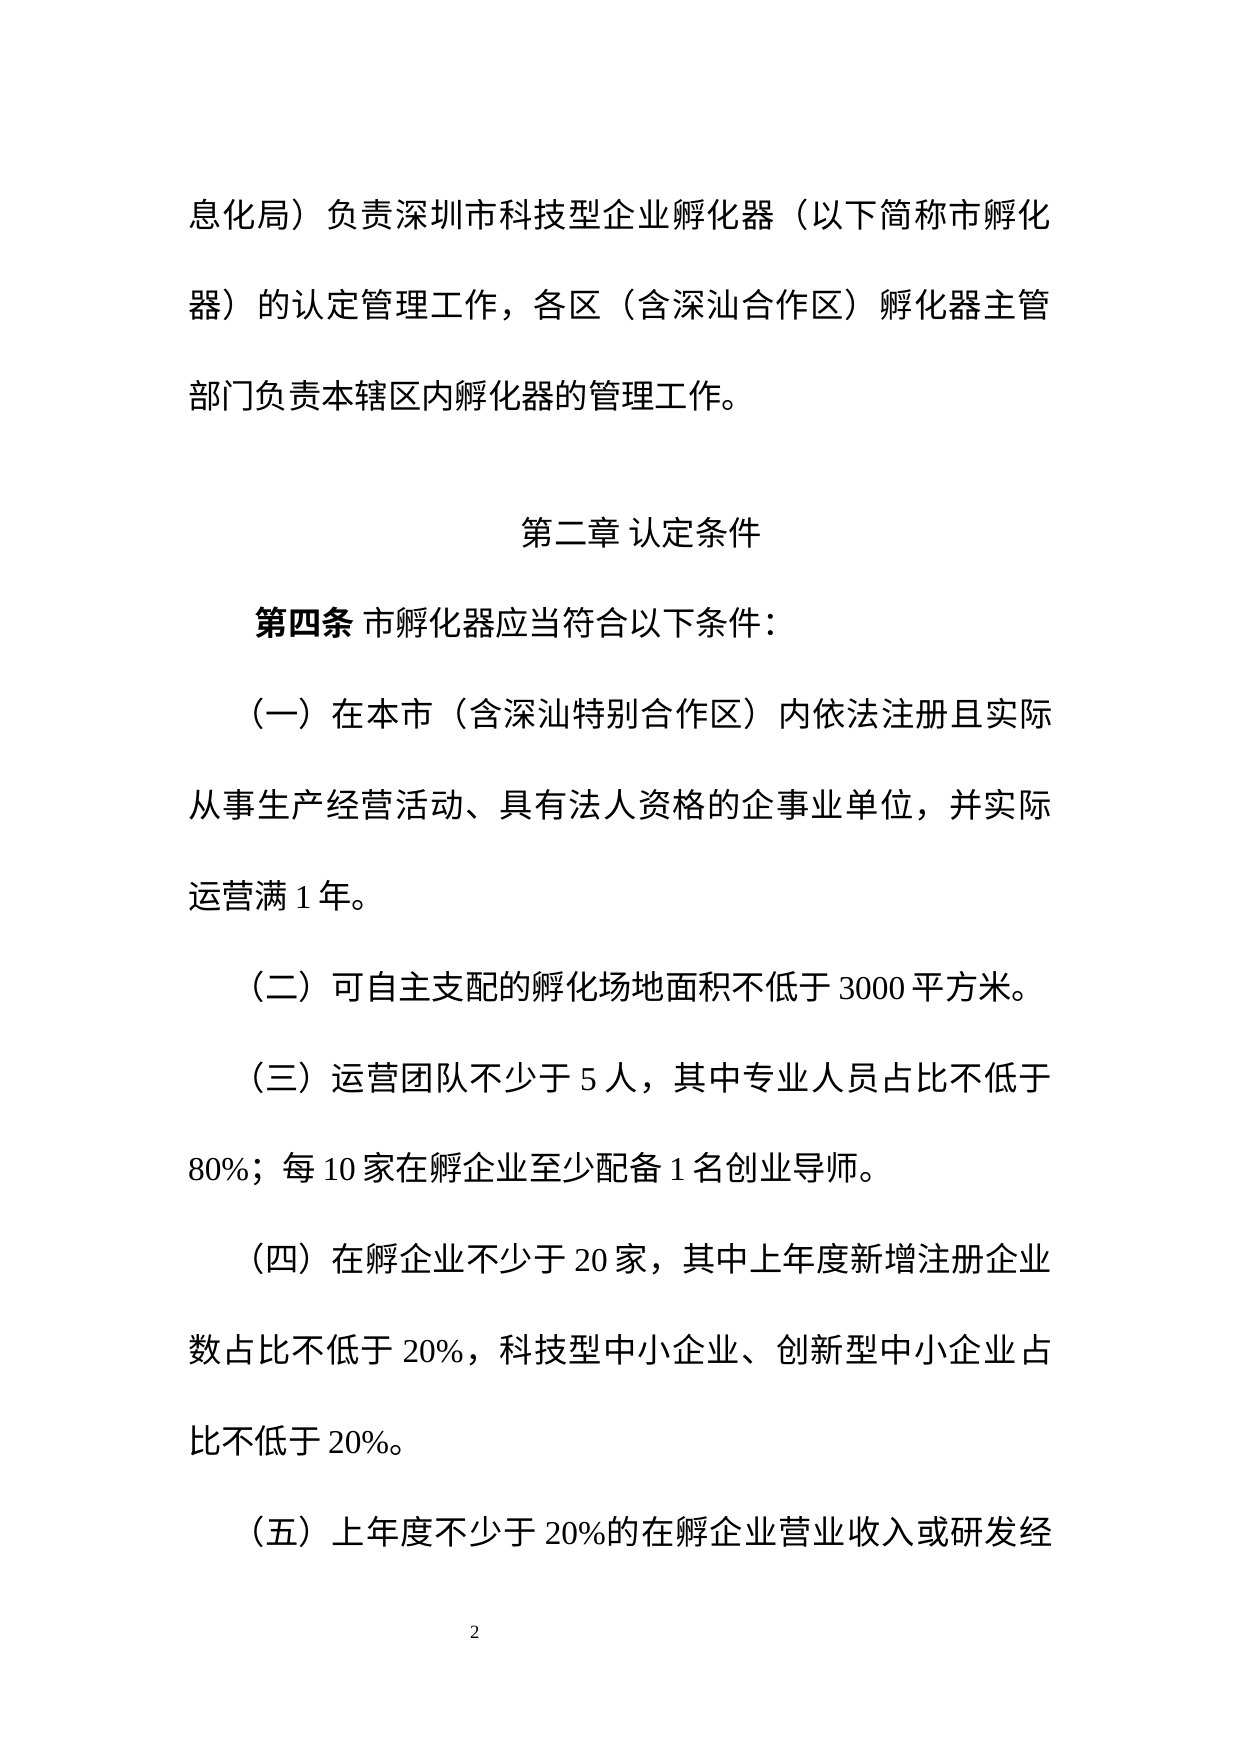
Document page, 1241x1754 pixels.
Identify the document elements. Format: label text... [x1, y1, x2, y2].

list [188, 167, 1052, 440]
list 在孵企业不少于20家，其中上年度新增注册企业数占比不低于20%，科技型中小企业、创新型中小企业占比不低于20%。 [188, 1212, 1052, 1484]
list 运营团队不少于5人，其中专业人员占比不低于80%；每10家在孵企业至少配备1名创业导师。 [188, 1030, 1052, 1212]
list 可自主支配的孵化场地面积不低于3000平方米。 [188, 939, 1052, 1030]
list 在本市（含深汕特别合作区）内依法注册且实际从事生产经营活动、具有法人资格的企事业单位，并实际运营满1年。 [188, 667, 1052, 939]
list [188, 1484, 1052, 1575]
list 市孵化器应当符合以下条件： [188, 576, 1052, 667]
list 认定条件 [188, 485, 1052, 576]
